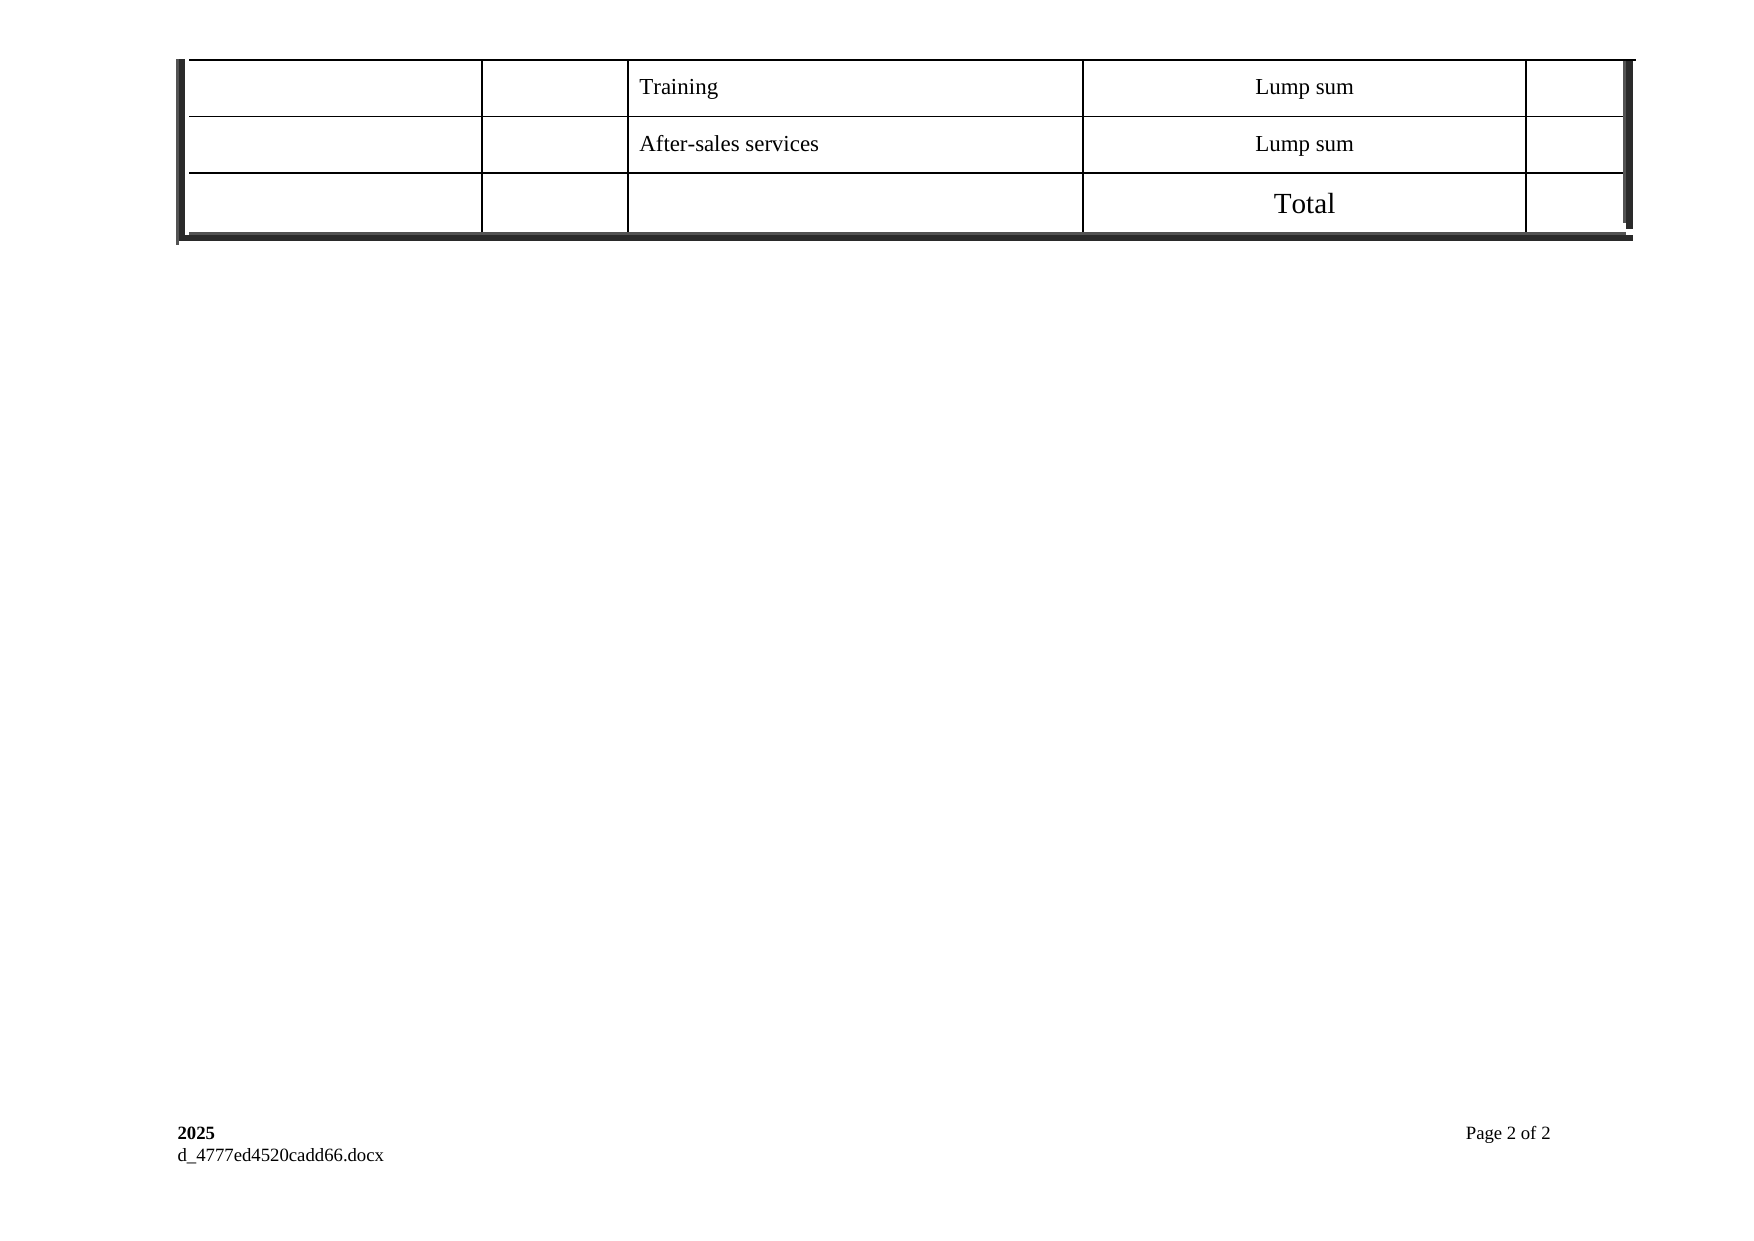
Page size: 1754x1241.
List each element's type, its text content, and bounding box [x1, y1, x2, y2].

table_cell [1527, 174, 1629, 232]
table_cell Total [1084, 174, 1525, 232]
table_cell Training [629, 61, 1082, 116]
table_cell After-sales services [629, 117, 1082, 172]
table_cell Lump sum [1084, 117, 1525, 172]
table_cell [483, 61, 627, 116]
table_cell [189, 174, 481, 232]
table_cell [1527, 117, 1623, 172]
table_cell [189, 61, 481, 116]
table_cell [483, 174, 627, 232]
table_cell [483, 117, 627, 172]
table_cell [1527, 61, 1623, 116]
table_cell [189, 117, 481, 172]
table_cell Lump sum [1084, 61, 1525, 116]
table_cell [629, 174, 1082, 232]
